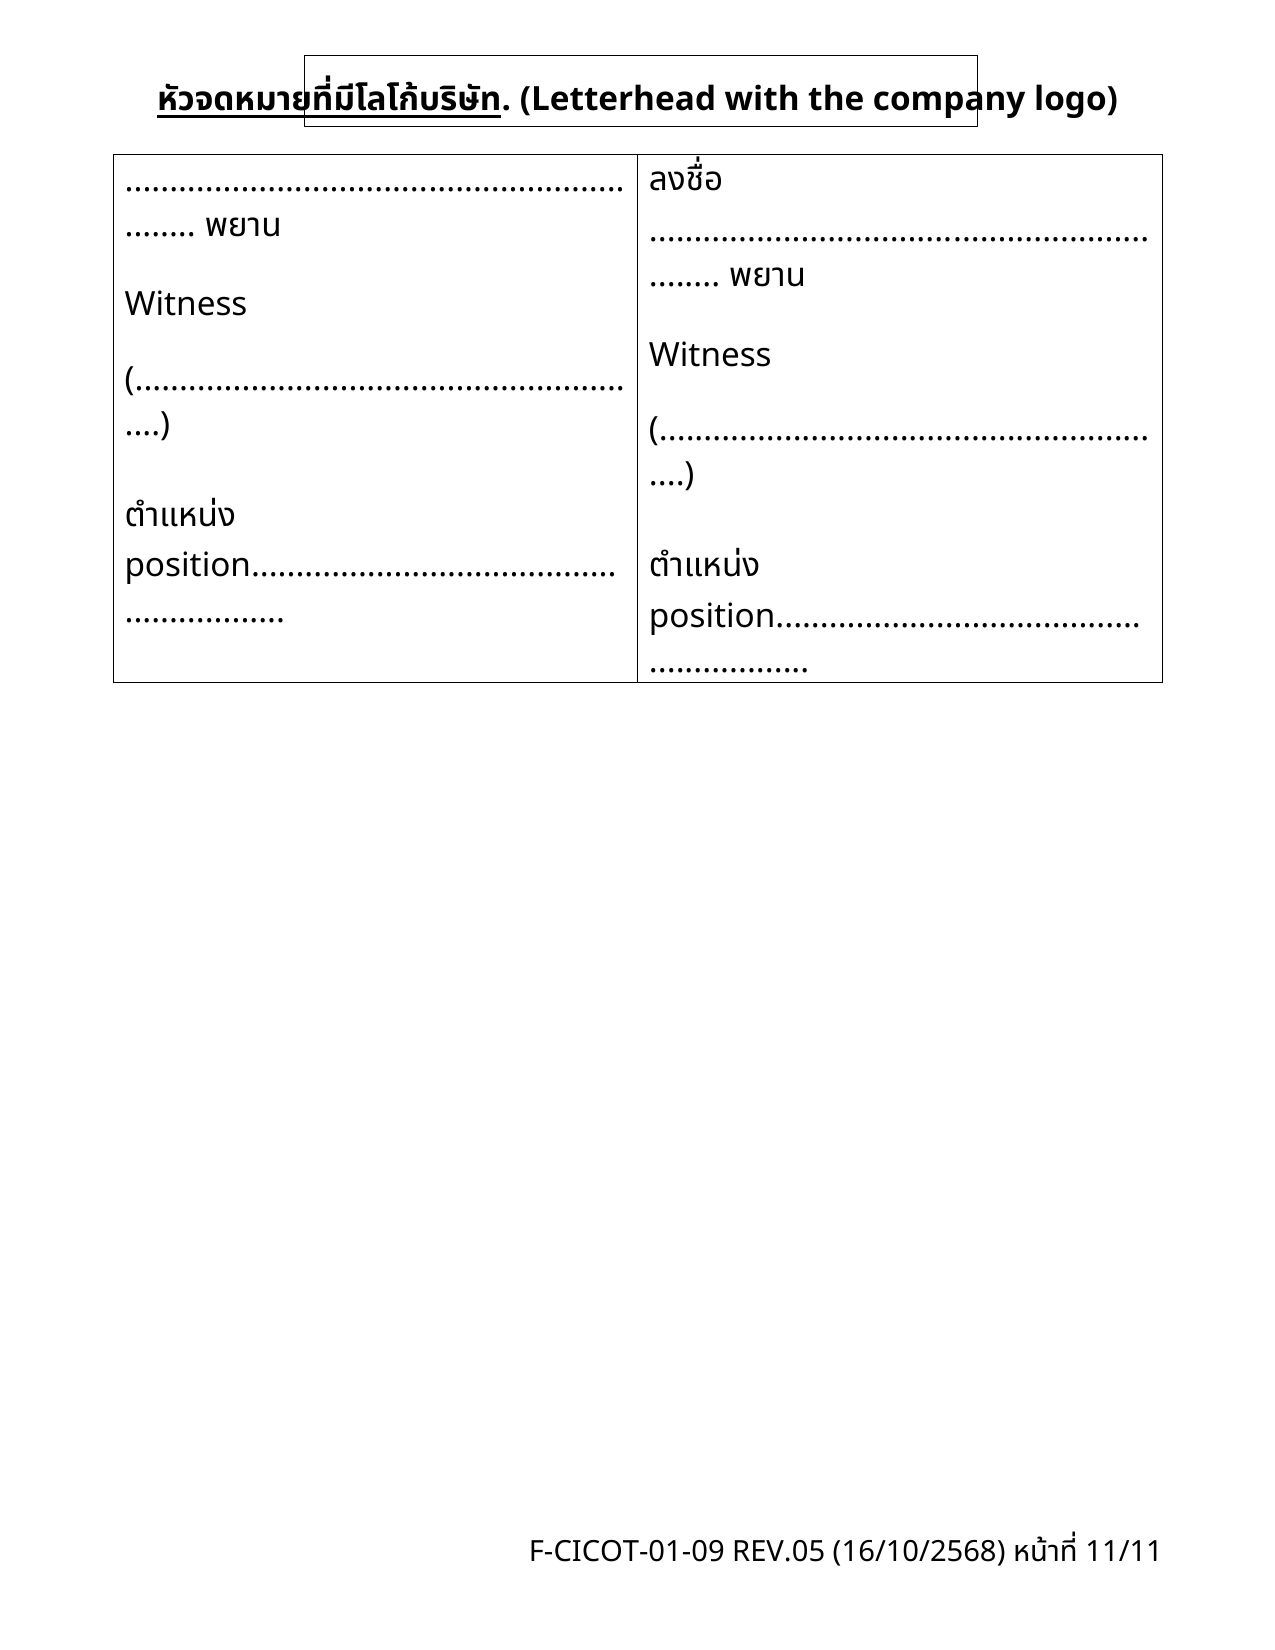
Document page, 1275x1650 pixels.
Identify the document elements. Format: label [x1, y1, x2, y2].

table_cell [638, 155, 1162, 682]
table_cell [114, 155, 637, 682]
